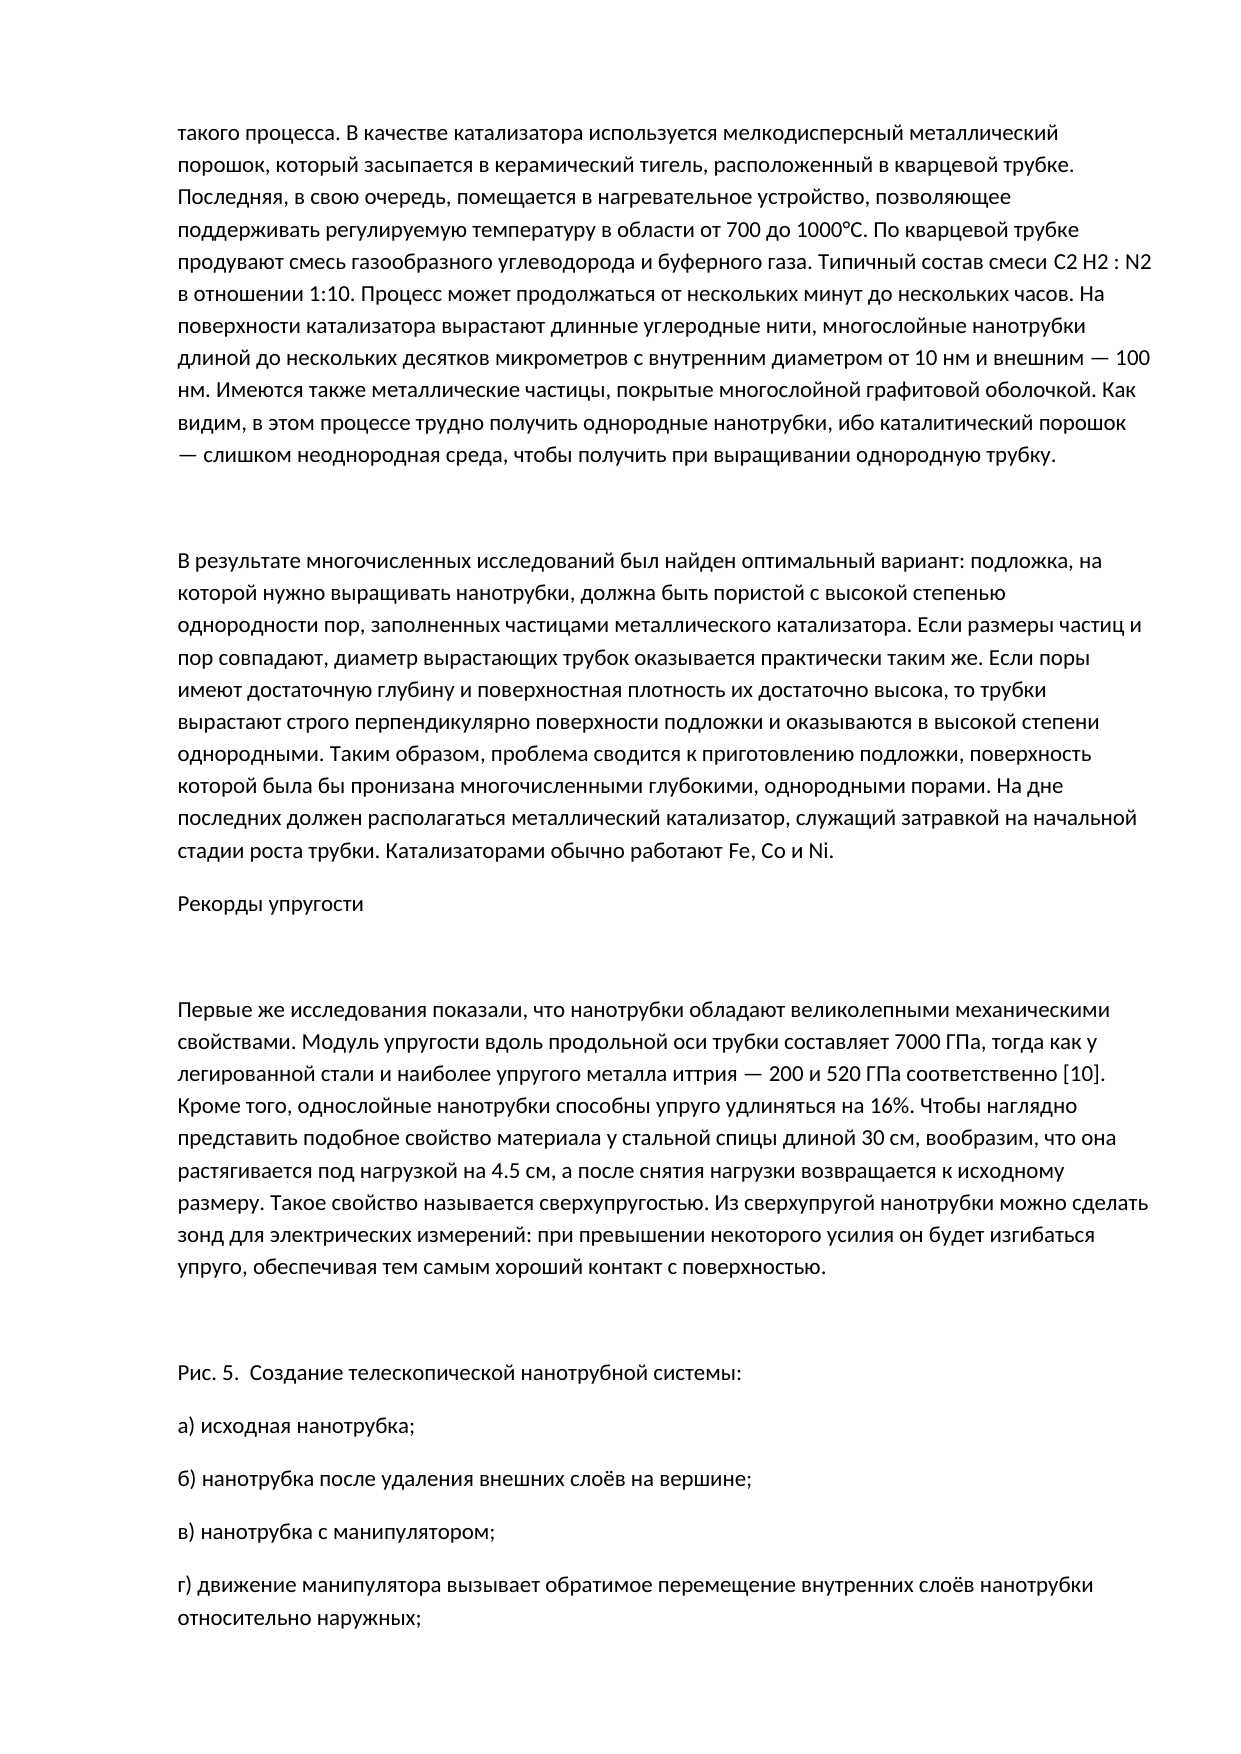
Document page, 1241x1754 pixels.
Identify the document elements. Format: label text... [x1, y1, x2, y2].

text б) нанотрубка после удаления внешних слоёв на вершине; [177, 1464, 1152, 1492]
text В результате многочисленных исследований был найден оптимальный вариант: подложка, на которой нужно выращивать нанотрубки, должна быть пористой с высокой степенью однородности пор, заполненных частицами металлического катализатора. Если размеры частиц и пор совпадают, диаметр вырастающих трубок оказывается практически таким же. Если поры имеют достаточную глубину и поверхностная плотность их достаточно высока, то трубки вырастают строго перпендикулярно поверхности подложки и оказываются в высокой степени однородными. Таким образом, проблема сводится к приготовлению подложки, поверхность которой была бы пронизана многочисленными глубокими, однородными порами. На дне последних должен располагаться металлический катализатор, служащий затравкой на начальной стадии роста трубки. Катализаторами обычно работают Fe, Cо и Ni. [177, 546, 1152, 864]
text Рис. 5. Создание телескопической нанотрубной системы: [177, 1358, 1152, 1386]
text г) движение манипулятора вызывает обратимое перемещение внутренних слоёв нанотрубки относительно наружных; [177, 1570, 1152, 1631]
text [177, 118, 1152, 468]
text Первые же исследования показали, что нанотрубки обладают великолепными механическими свойствами. Модуль упругости вдоль продольной оси трубки составляет 7000 ГПа, тогда как у легированной стали и наиболее упругого металла иттрия — 200 и 520 ГПа соответственно [10]. Кроме того, однослойные нанотрубки способны упруго удлиняться на 16%. Чтобы наглядно представить подобное свойство материала у стальной спицы длиной 30 см, вообразим, что она растягивается под нагрузкой на 4.5 см, а после снятия нагрузки возвращается к исходному размеру. Такое свойство называется сверхупругостью. Из сверхупругой нанотрубки можно сделать зонд для электрических измерений: при превышении некоторого усилия он будет изгибаться упруго, обеспечивая тем самым хороший контакт с поверхностью. [177, 995, 1152, 1280]
text Рекорды упругости [177, 889, 1152, 917]
text в) нанотрубка с манипулятором; [177, 1517, 1152, 1545]
text а) исходная нанотрубка; [177, 1411, 1152, 1439]
